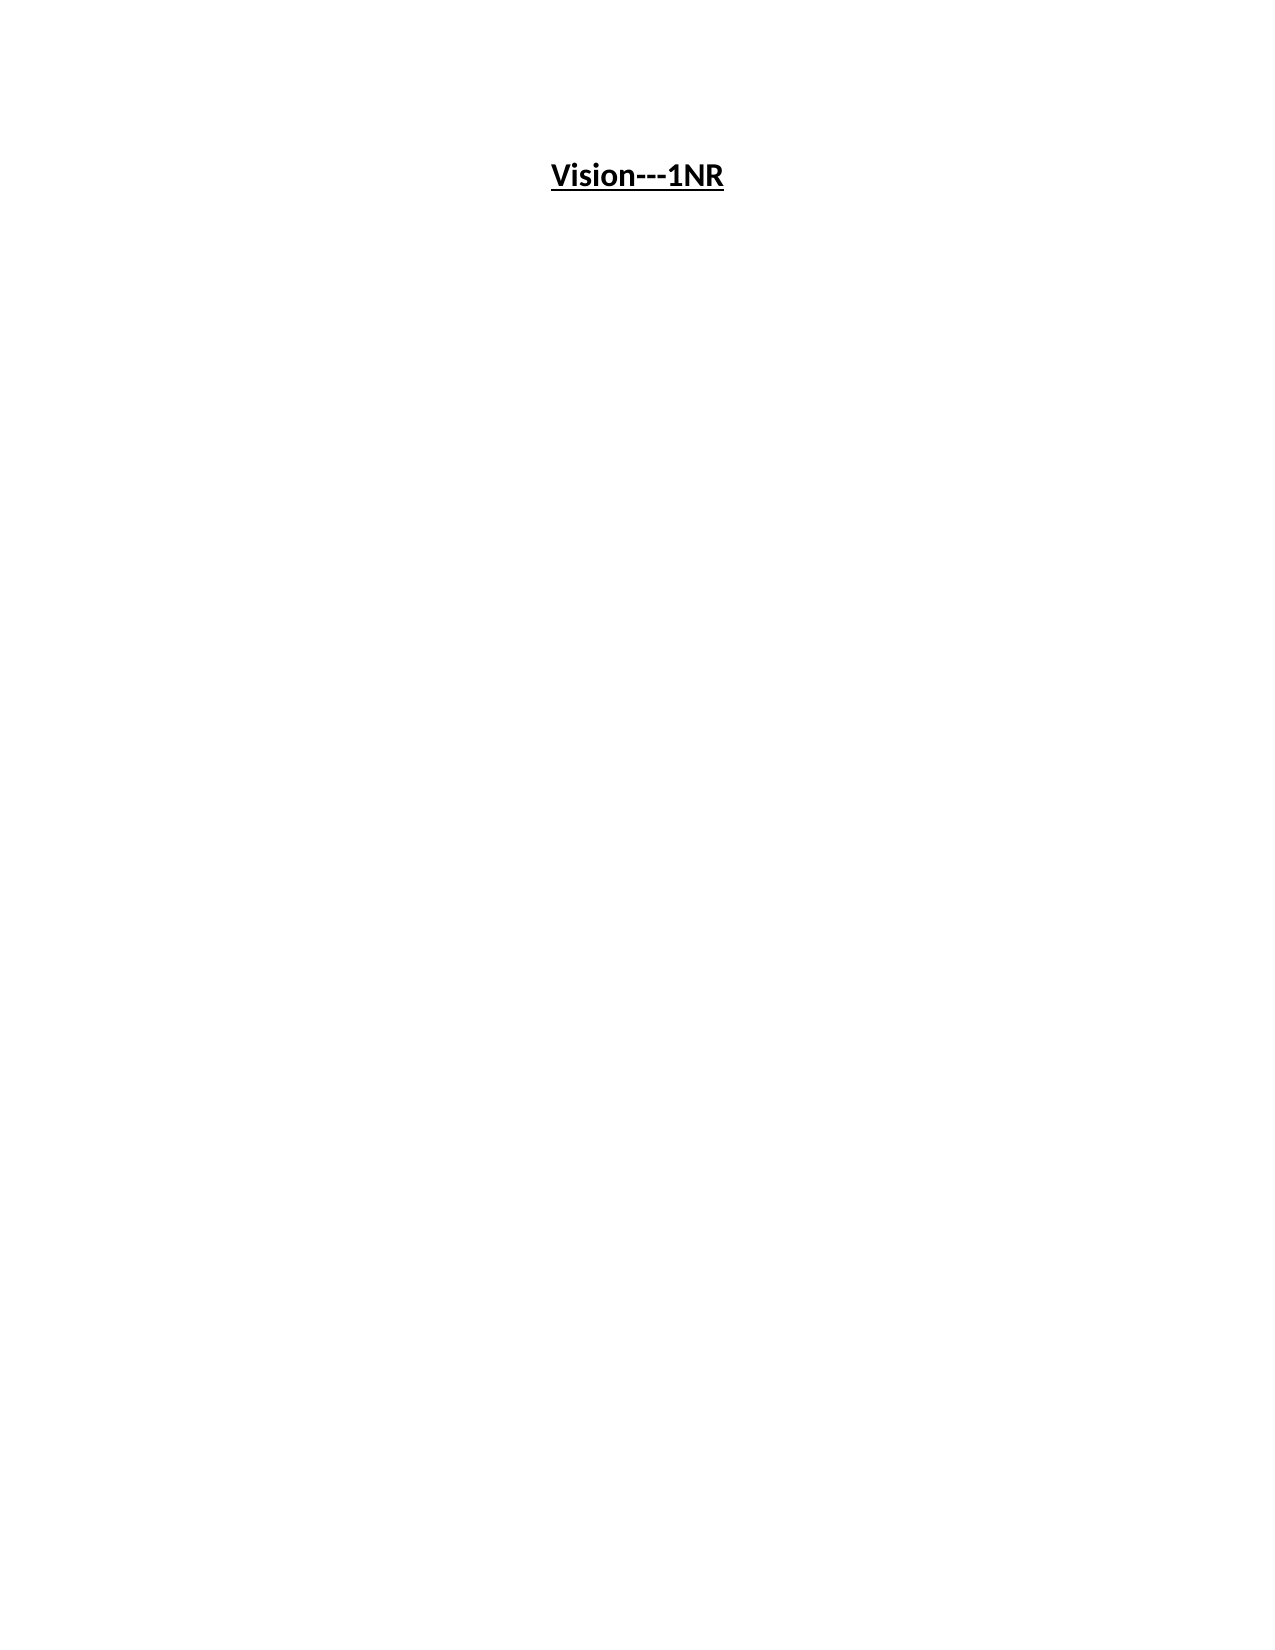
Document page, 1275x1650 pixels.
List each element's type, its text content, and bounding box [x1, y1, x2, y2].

subtitle Vision---1NR [150, 154, 1125, 195]
